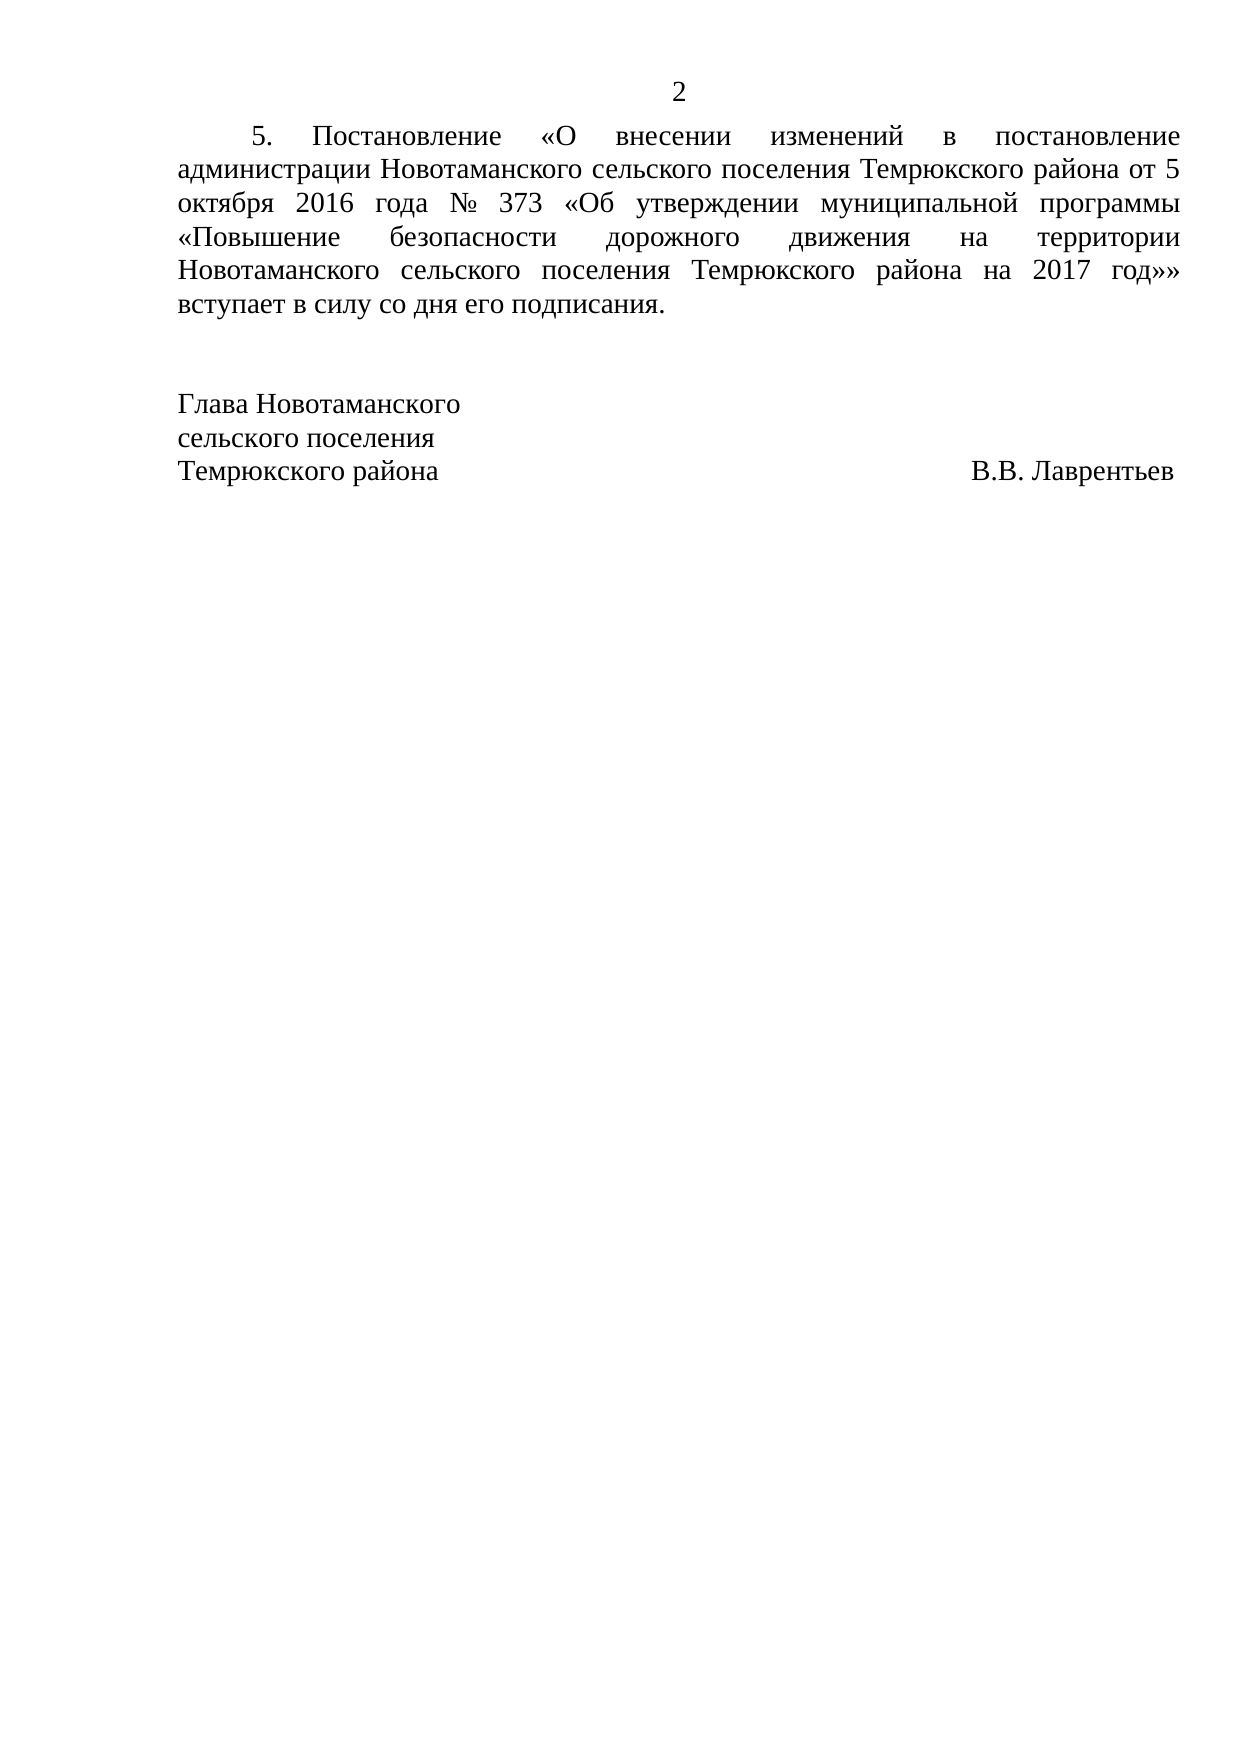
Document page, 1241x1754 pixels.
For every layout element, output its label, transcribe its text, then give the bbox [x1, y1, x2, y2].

text сельского поселения [177, 420, 1181, 453]
text Глава Новотаманского [177, 386, 1181, 420]
text Темрюкского района В.В. Лаврентьев [177, 453, 1181, 487]
text 5. Постановление «О внесении изменений в постановление администрации Новотаманского сельского поселения Темрюкского района от 5 октября 2016 года № 373 «Об утверждении муниципальной программы «Повышение безопасности дорожного движения на территории Новотаманского сельского поселения Темрюкского района на 2017 год»» вступает в силу со дня его подписания. [177, 118, 1181, 319]
